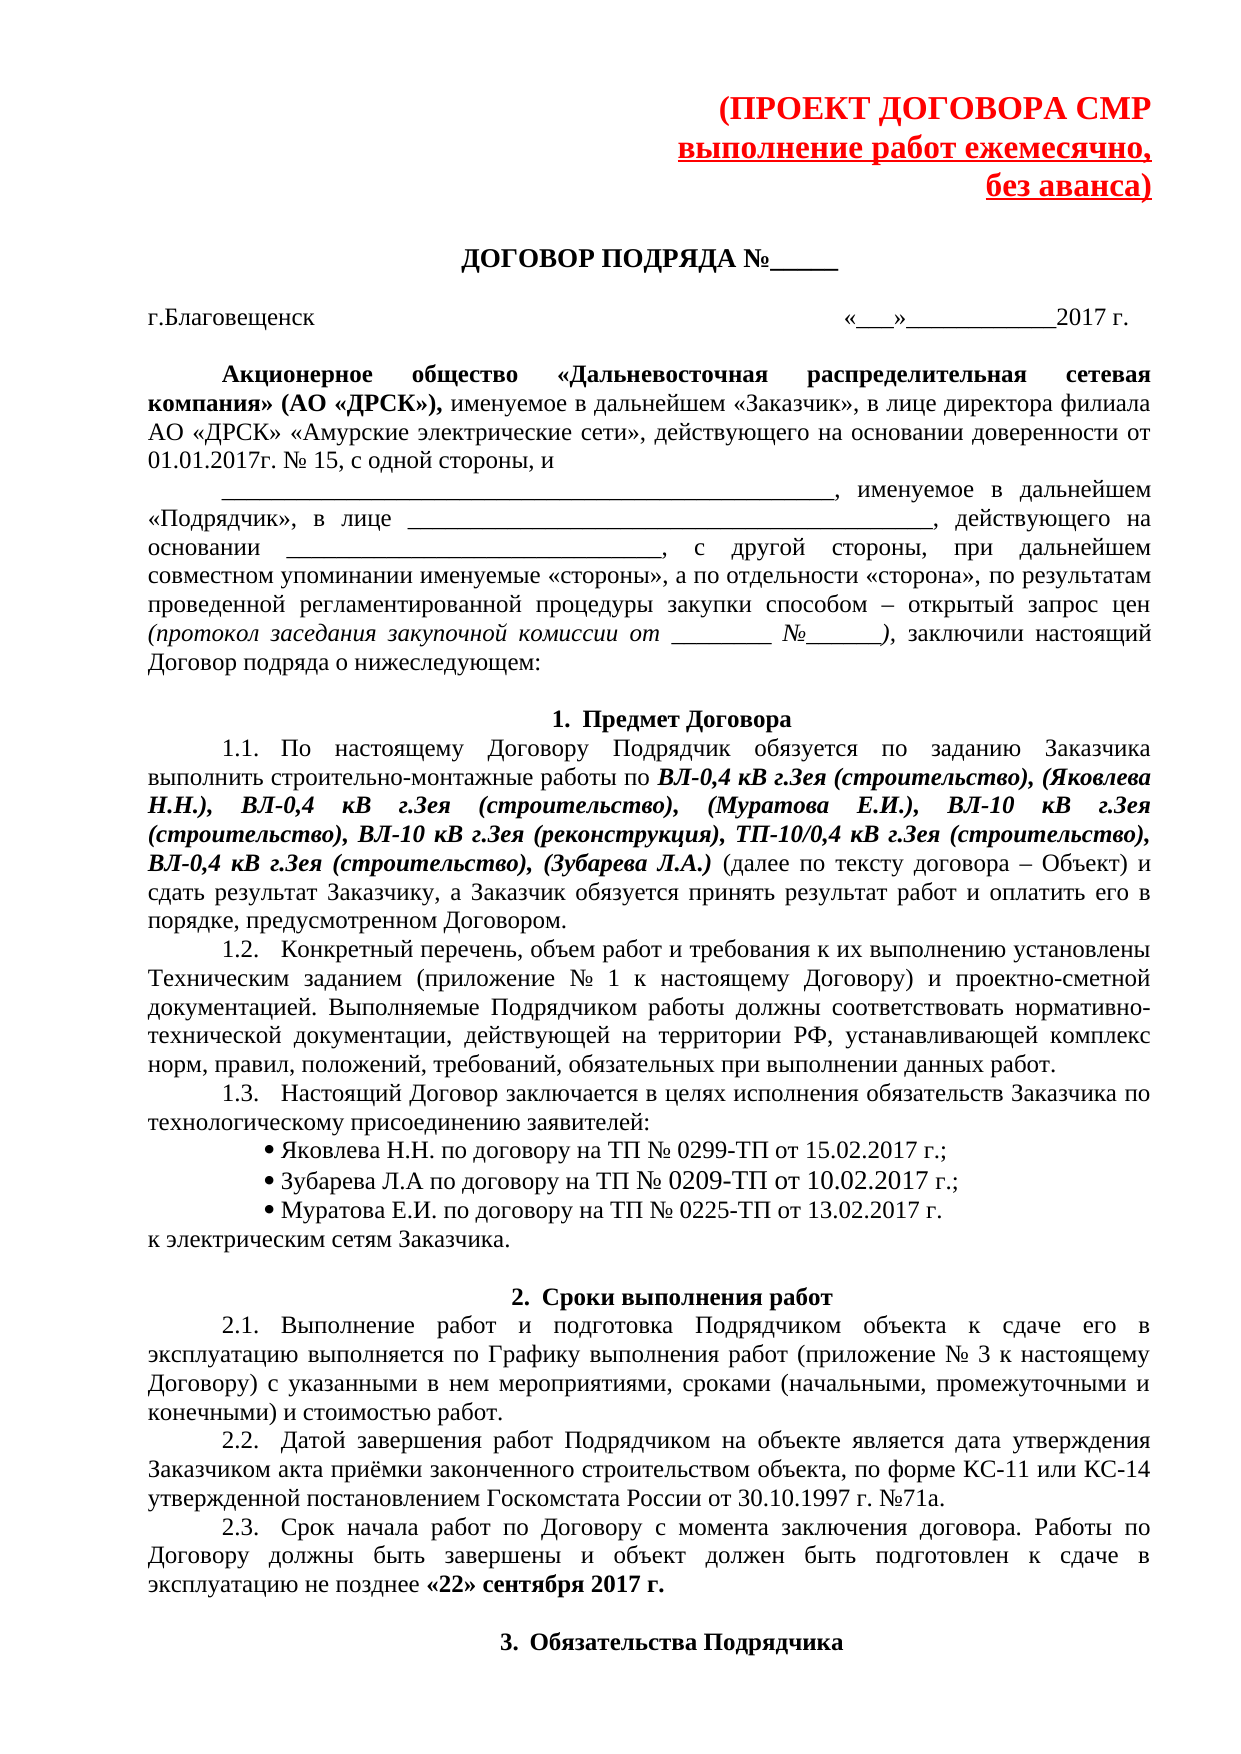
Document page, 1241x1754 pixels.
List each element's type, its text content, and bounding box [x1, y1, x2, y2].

list Датой завершения работ Подрядчиком на объекте является дата утверждения Заказчиком акта приёмки законченного строительством объекта, по форме КС-11 или КС-14 утвержденной постановлением Госкомстата России от 30.10.1997 г. №71а. [148, 1426, 1152, 1512]
text выполнение работ ежемесячно, [148, 127, 1152, 165]
list Яковлева Н.Н. по договору на ТП № 0299-ТП от 15.02.2017 г.; [265, 1136, 1152, 1164]
list Зубарева Л.А по договору на ТП № 0209-ТП от 10.02.2017 г.; [265, 1164, 1152, 1196]
text (ПРОЕКТ ДОГОВОРА СМР [148, 89, 1152, 127]
list Срок начала работ по Договору с момента заключения договора. Работы по Договору должны быть завершены и объект должен быть подготовлен к сдаче в эксплуатацию не позднее «22» сентября 2017 г. [148, 1512, 1152, 1598]
text _________________________________________________, именуемое в дальнейшем «Подрядчик», в лице __________________________________________, действующего на основании ______________________________, с другой стороны, при дальнейшем совместном упоминании именуемые «стороны», а по отдельности «сторона», по результатам проведенной регламентированной процедуры закупки способом – открытый запрос цен (протокол заседания закупочной комиссии от ________ №______), заключили настоящий Договор подряда о нижеследующем: [148, 474, 1152, 676]
text г.Благовещенск «___»____________2017 г. [148, 302, 1152, 331]
list Обязательства Подрядчика [148, 1627, 1152, 1656]
text к электрическим сетям Заказчика. [148, 1224, 1152, 1253]
list Конкретный перечень, объем работ и требования к их выполнению установлены Техническим заданием (приложение № 1 к настоящему Договору) и проектно-сметной документацией. Выполняемые Подрядчиком работы должны соответствовать нормативно-технической документации, действующей на территории РФ, устанавливающей комплекс норм, правил, положений, требований, обязательных при выполнении данных работ. [148, 934, 1152, 1078]
list Настоящий Договор заключается в целях исполнения обязательств Заказчика по технологическому присоединению заявителей: [148, 1078, 1152, 1136]
text Акционерное общество «Дальневосточная распределительная сетевая компания» (АО «ДРСК»), именуемое в дальнейшем «Заказчик», в лице директора филиала АО «ДРСК» «Амурские электрические сети», действующего на основании доверенности от 01.01.2017г. № 15, с одной стороны, и [148, 359, 1152, 474]
text без аванса) [148, 165, 1152, 204]
list Муратова Е.И. по договору на ТП № 0225-ТП от 13.02.2017 г. [265, 1196, 1152, 1224]
list Выполнение работ и подготовка Подрядчиком объекта к сдаче его в эксплуатацию выполняется по Графику выполнения работ (приложение № 3 к настоящему Договору) с указанными в нем мероприятиями, сроками (начальными, промежуточными и конечными) и стоимостью работ. [148, 1311, 1152, 1426]
list По настоящему Договору Подрядчик обязуется по заданию Заказчика выполнить строительно-монтажные работы по ВЛ-0,4 кВ г.Зея (строительство), (Яковлева Н.Н.), ВЛ-0,4 кВ г.Зея (строительство), (Муратова Е.И.), ВЛ-10 кВ г.Зея (строительство), ВЛ-10 кВ г.Зея (реконструкция), ТП-10/0,4 кВ г.Зея (строительство), ВЛ-0,4 кВ г.Зея (строительство), (Зубарева Л.А.) (далее по тексту договора – Объект) и сдать результат Заказчику, а Заказчик обязуется принять результат работ и оплатить его в порядке, предусмотренном Договором. [148, 733, 1152, 934]
list Предмет Договора [148, 704, 1152, 733]
list Сроки выполнения работ [148, 1282, 1152, 1311]
text ДОГОВОР ПОДРЯДА №_____ [148, 242, 1152, 273]
